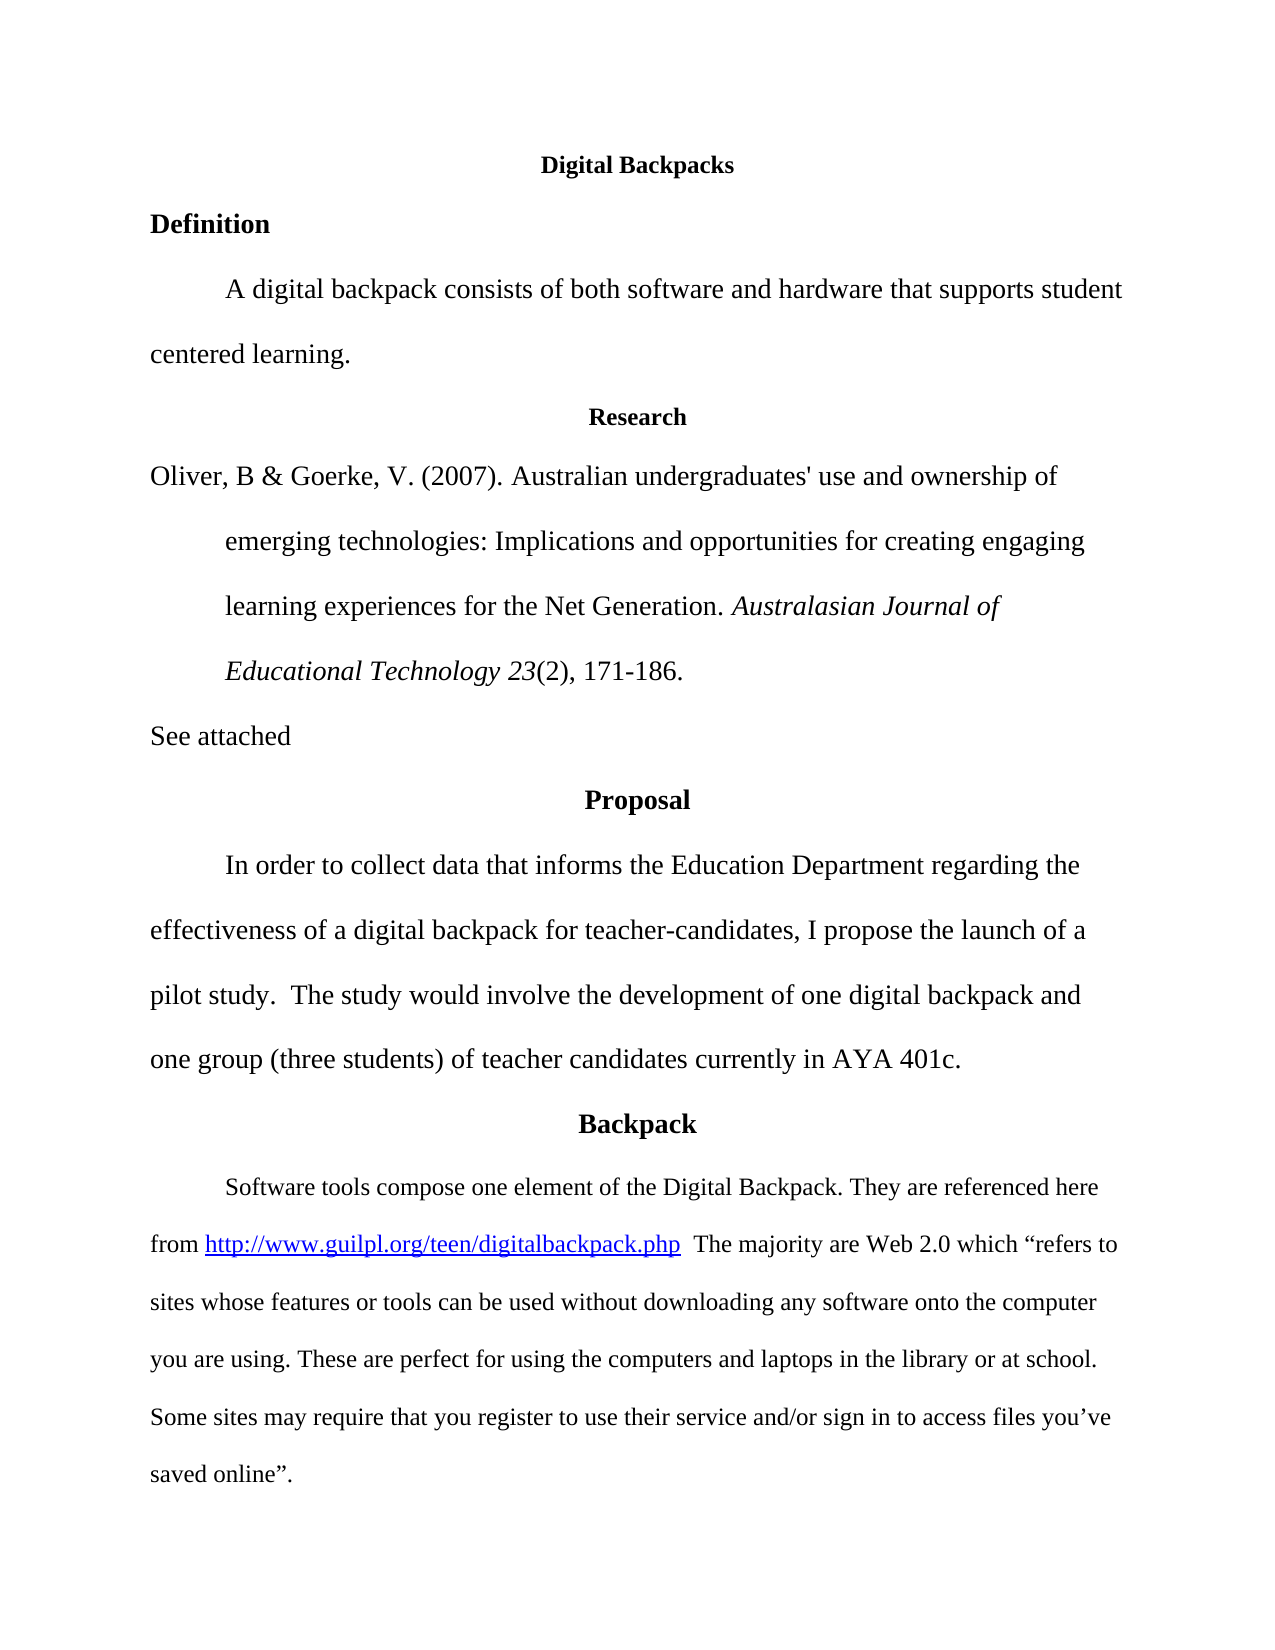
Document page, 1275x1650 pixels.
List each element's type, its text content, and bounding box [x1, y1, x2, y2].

text Proposal [150, 783, 1125, 816]
text Software tools compose one element of the Digital Backpack. They are referenced here from http://www.guilpl.org/teen/digitalbackpack.php The majority are Web 2.0 which “refers to sites whose features or tools can be used without downloading any software onto the computer you are using. These are perfect for using the computers and laptops in the library or at school. Some sites may require that you register to use their service and/or sign in to access files you’ve saved online”. [150, 1172, 1125, 1488]
text Definition [150, 207, 1125, 240]
text See attached [150, 718, 1125, 751]
text Backpack [150, 1107, 1125, 1140]
text Digital Backpacks [150, 150, 1125, 179]
text A digital backpack consists of both software and hardware that supports student centered learning. [150, 272, 1125, 369]
text In order to collect data that informs the Education Department regarding the effectiveness of a digital backpack for teacher-candidates, I propose the launch of a pilot study. The study would involve the development of one digital backpack and one group (three students) of teacher candidates currently in AYA 401c. [150, 848, 1125, 1075]
text Research [150, 402, 1125, 431]
text Oliver, B & Goerke, V. (2007). Australian undergraduates' use and ownership of emerging technologies: Implications and opportunities for creating engaging learning experiences for the Net Generation. Australasian Journal of Educational Technology 23(2), 171-186. [150, 459, 1125, 686]
